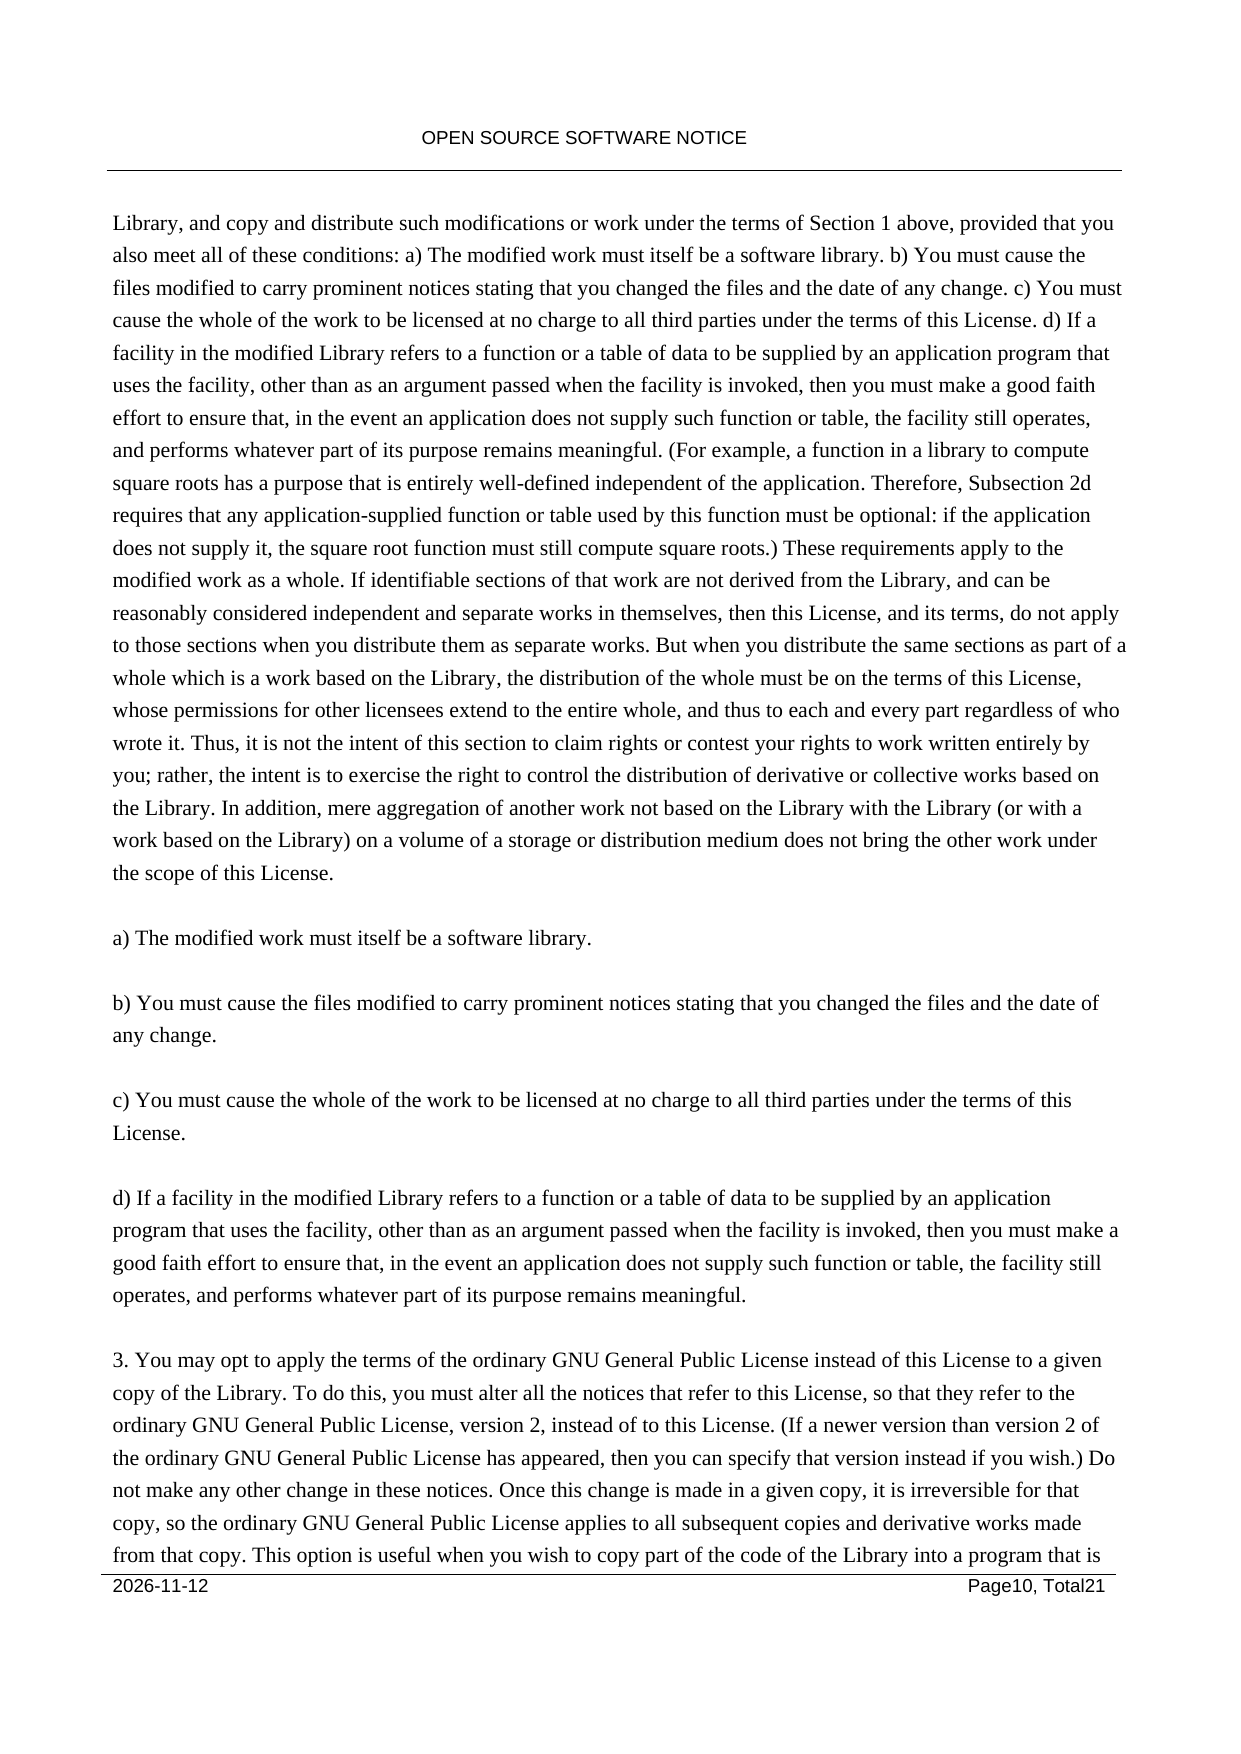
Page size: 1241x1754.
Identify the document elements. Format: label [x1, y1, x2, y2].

text [112, 206, 1128, 1571]
